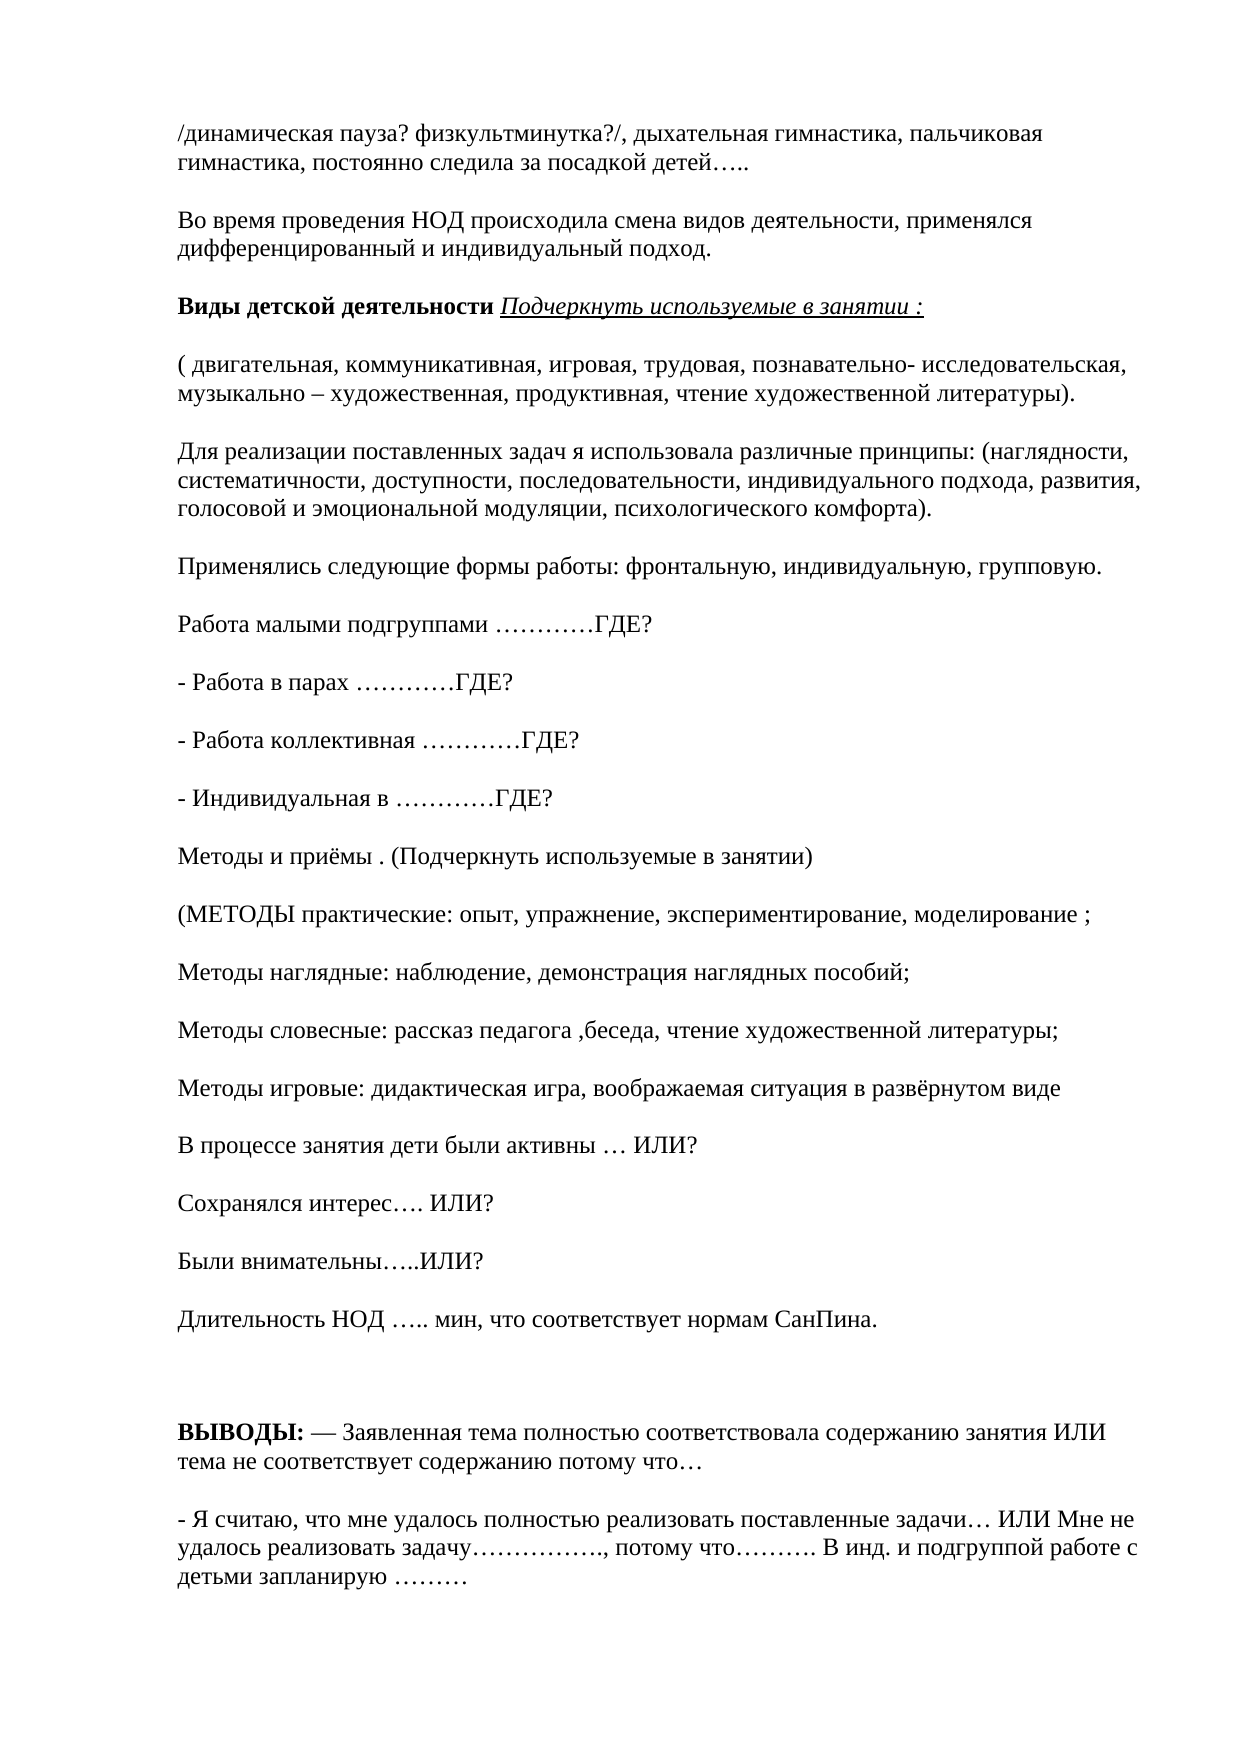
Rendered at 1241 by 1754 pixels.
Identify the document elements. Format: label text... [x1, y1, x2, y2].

text Применялись следующие формы работы: фронтальную, индивидуальную, групповую. [177, 551, 1152, 580]
text Методы игровые: дидактическая игра, воображаемая ситуация в развёрнутом виде [177, 1073, 1152, 1101]
text Работа малыми подгруппами …………ГДЕ? [177, 609, 1152, 638]
text Методы словесные: рассказ педагога ,беседа, чтение художественной литературы; [177, 1015, 1152, 1043]
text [177, 118, 1152, 176]
text Были внимательны…..ИЛИ? [177, 1246, 1152, 1275]
text (МЕТОДЫ практические: опыт, упражнение, экспериментирование, моделирование ; [177, 899, 1152, 928]
text ВЫВОДЫ: — Заявленная тема полностью соответствовала содержанию занятия ИЛИ тема не соответствует содержанию потому что… [177, 1417, 1152, 1474]
text Виды детской деятельности Подчеркнуть используемые в занятии : [177, 291, 1152, 320]
text Для реализации поставленных задач я использовала различные принципы: (наглядности, систематичности, доступности, последовательности, индивидуального подхода, развития, голосовой и эмоциональной модуляции, психологического комфорта). [177, 436, 1152, 522]
text Методы наглядные: наблюдение, демонстрация наглядных пособий; [177, 957, 1152, 986]
text Сохранялся интерес…. ИЛИ? [177, 1188, 1152, 1217]
text - Работа в парах …………ГДЕ? [177, 667, 1152, 696]
text ( двигательная, коммуникативная, игровая, трудовая, познавательно- исследовательская, музыкально – художественная, продуктивная, чтение художественной литературы). [177, 349, 1152, 407]
text - Я считаю, что мне удалось полностью реализовать поставленные задачи… ИЛИ Мне не удалось реализовать задачу……………., потому что………. В инд. и подгруппой работе с детьми запланирую ……… [177, 1504, 1152, 1590]
text Во время проведения НОД происходила смена видов деятельности, применялся дифференцированный и индивидуальный подход. [177, 205, 1152, 262]
text Длительность НОД ….. мин, что соответствует нормам СанПина. [177, 1304, 1152, 1333]
text В процессе занятия дети были активны … ИЛИ? [177, 1131, 1152, 1159]
text - Индивидуальная в …………ГДЕ? [177, 783, 1152, 812]
text Методы и приёмы . (Подчеркнуть используемые в занятии) [177, 841, 1152, 870]
text - Работа коллективная …………ГДЕ? [177, 725, 1152, 754]
